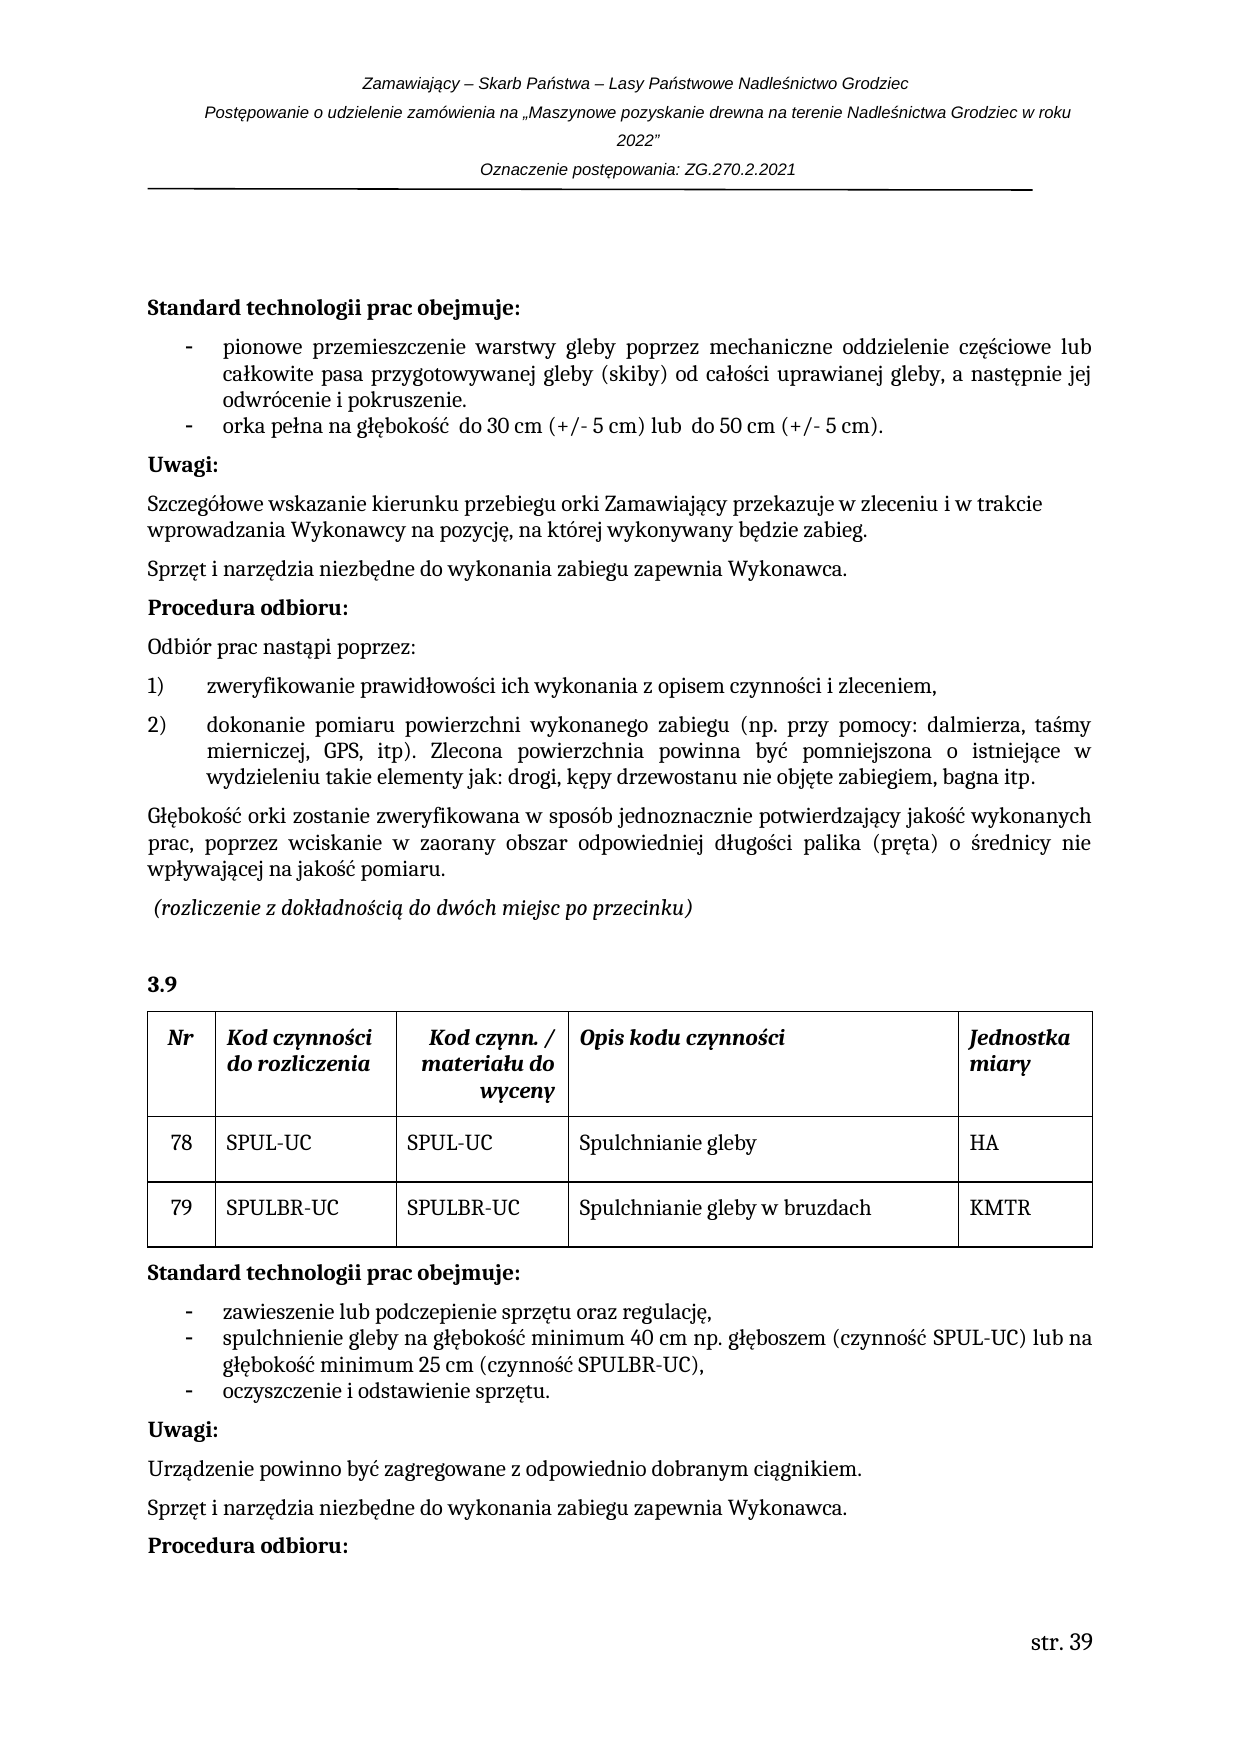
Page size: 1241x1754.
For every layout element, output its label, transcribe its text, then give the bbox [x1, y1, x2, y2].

list oczyszczenie i odstawienie sprzętu. [185, 1378, 1093, 1404]
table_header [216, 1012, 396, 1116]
text Standard technologii prac obejmuje: [148, 295, 1093, 322]
text Odbiór prac nastąpi poprzez: [148, 634, 1093, 660]
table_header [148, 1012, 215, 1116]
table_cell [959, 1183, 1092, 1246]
text 1) zweryfikowanie prawidłowości ich wykonania z opisem czynności i zleceniem, [148, 673, 1093, 699]
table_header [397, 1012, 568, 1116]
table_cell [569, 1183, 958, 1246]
text Szczegółowe wskazanie kierunku przebiegu orki Zamawiający przekazuje w zleceniu i w trakcie wprowadzania Wykonawcy na pozycję, na której wykonywany będzie zabieg. [148, 491, 1093, 543]
text Procedura odbioru: [148, 595, 1093, 621]
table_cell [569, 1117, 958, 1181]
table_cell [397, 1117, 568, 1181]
text Uwagi: [148, 452, 1093, 478]
list pionowe przemieszczenie warstwy gleby poprzez mechaniczne oddzielenie częściowe lub całkowite pasa przygotowywanej gleby (skiby) od całości uprawianej gleby, a następnie jej odwrócenie i pokruszenie. [185, 334, 1093, 413]
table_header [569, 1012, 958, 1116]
text Uwagi: [148, 1417, 1093, 1443]
text Sprzęt i narzędzia niezbędne do wykonania zabiegu zapewnia Wykonawca. [148, 556, 1093, 582]
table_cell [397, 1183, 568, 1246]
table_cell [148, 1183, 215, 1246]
text 2) dokonanie pomiaru powierzchni wykonanego zabiegu (np. przy pomocy: dalmierza, taśmy mierniczej, GPS, itp). Zlecona powierzchnia powinna być pomniejszona o istniejące w wydzieleniu takie elementy jak: drogi, kępy drzewostanu nie objęte zabiegiem, bagna itp. [148, 711, 1093, 791]
list orka pełna na głębokość do 30 cm (+/- 5 cm) lub do 50 cm (+/- 5 cm). [185, 413, 1093, 439]
text (rozliczenie z dokładnością do dwóch miejsc po przecinku) [148, 894, 1093, 921]
text Głębokość orki zostanie zweryfikowana w sposób jednoznacznie potwierdzający jakość wykonanych prac, poprzez wciskanie w zaorany obszar odpowiedniej długości palika (pręta) o średnicy nie wpływającej na jakość pomiaru. [148, 803, 1093, 882]
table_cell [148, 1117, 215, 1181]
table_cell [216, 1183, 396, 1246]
text 3.9 [148, 972, 1093, 999]
text Urządzenie powinno być zagregowane z odpowiednio dobranym ciągnikiem. [148, 1456, 1093, 1482]
text Standard technologii prac obejmuje: [148, 1260, 1093, 1286]
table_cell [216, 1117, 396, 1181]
text Procedura odbioru: [148, 1533, 1093, 1560]
text Sprzęt i narzędzia niezbędne do wykonania zabiegu zapewnia Wykonawca. [148, 1494, 1093, 1521]
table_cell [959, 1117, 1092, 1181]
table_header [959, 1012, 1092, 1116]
list spulchnienie gleby na głębokość minimum 40 cm np. głęboszem (czynność SPUL-UC) lub na głębokość minimum 25 cm (czynność SPULBR-UC), [185, 1325, 1093, 1378]
list zawieszenie lub podczepienie sprzętu oraz regulację, [185, 1299, 1093, 1325]
